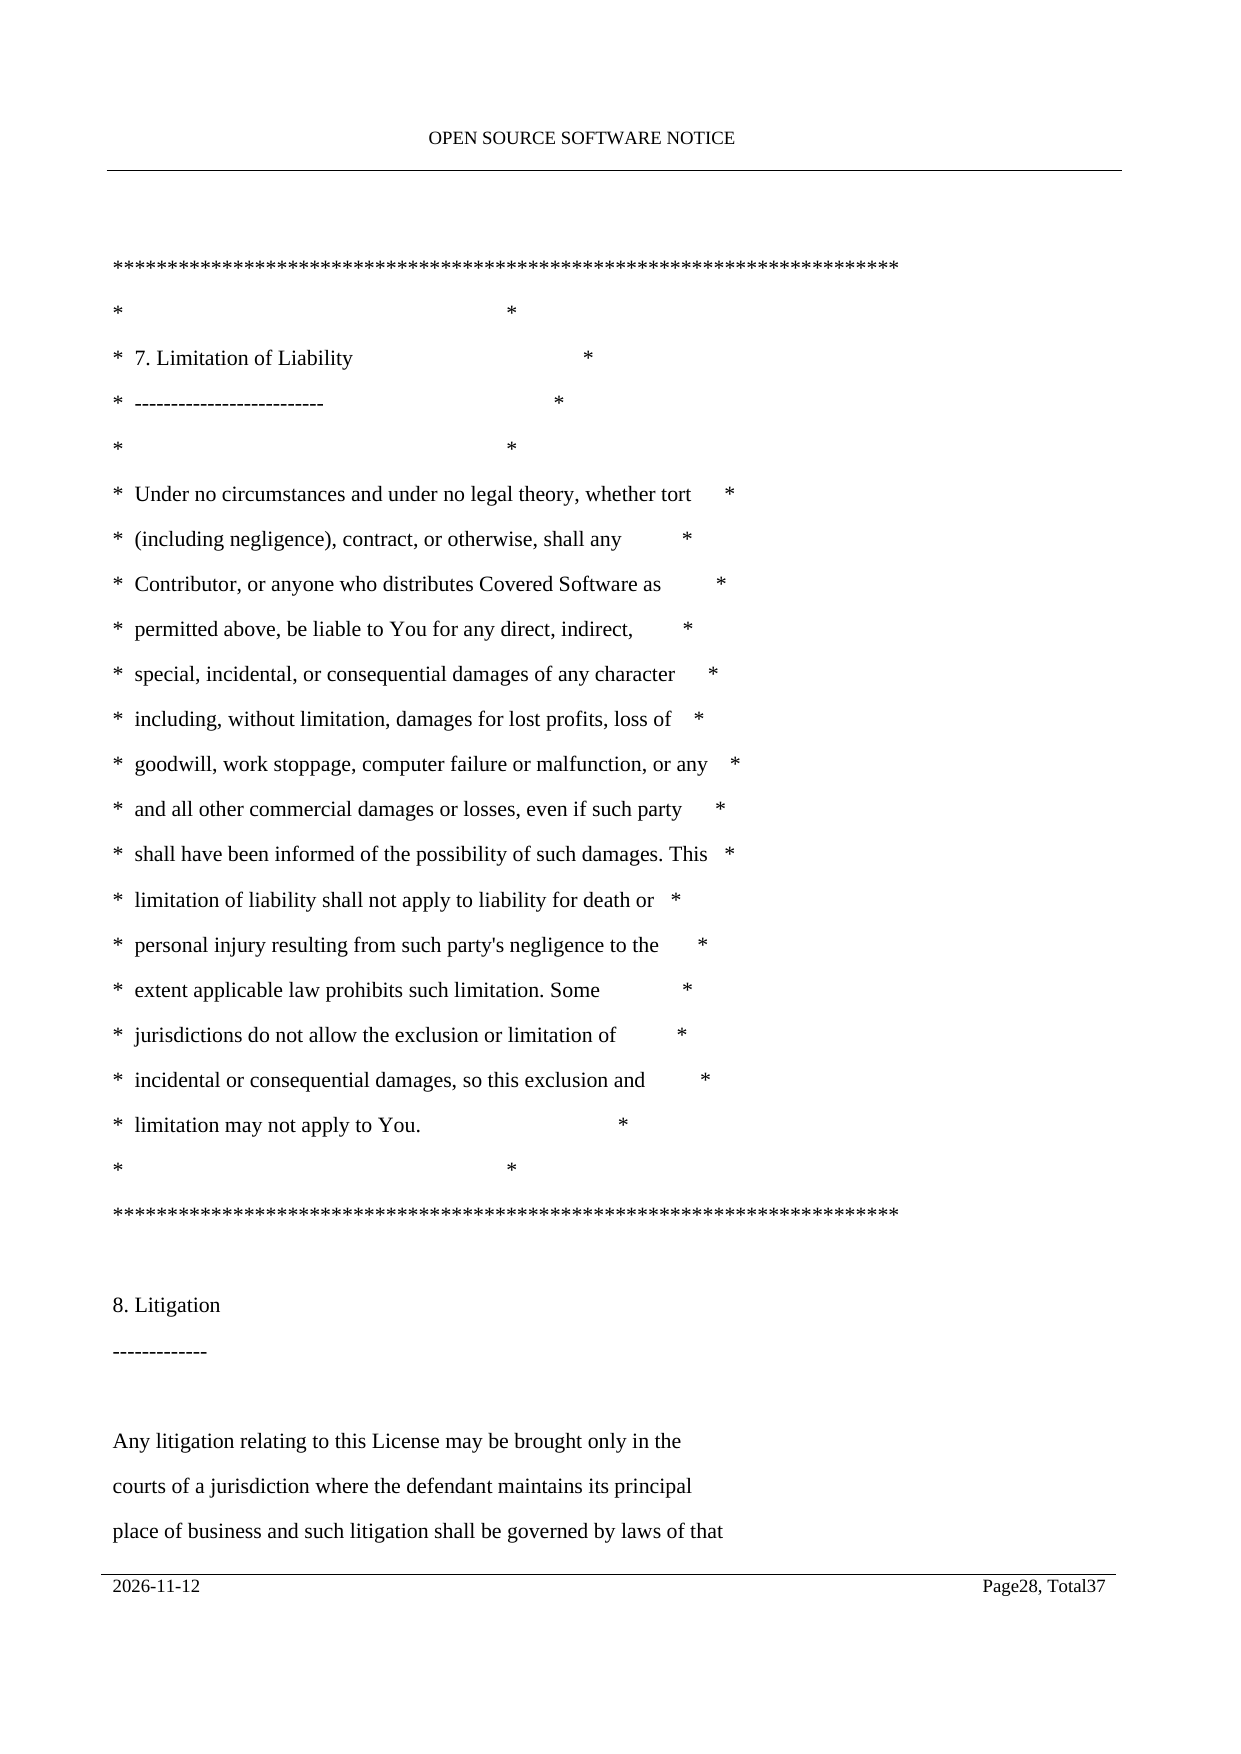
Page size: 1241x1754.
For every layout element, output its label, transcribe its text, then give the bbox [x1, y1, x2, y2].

text * including, without limitation, damages for lost profits, loss of * [112, 702, 1128, 735]
text * and all other commercial damages or losses, even if such party * [112, 793, 1128, 825]
text * jurisdictions do not allow the exclusion or limitation of * [112, 1018, 1128, 1051]
text * special, incidental, or consequential damages of any character * [112, 657, 1128, 690]
text * * [112, 297, 1128, 329]
text * shall have been informed of the possibility of such damages. This * [112, 838, 1128, 870]
text Any litigation relating to this License may be brought only in the [112, 1424, 1128, 1457]
text * (including negligence), contract, or otherwise, shall any * [112, 522, 1128, 554]
text * Under no circumstances and under no legal theory, whether tort * [112, 477, 1128, 509]
text * permitted above, be liable to You for any direct, indirect, * [112, 612, 1128, 645]
text * limitation may not apply to You. * [112, 1108, 1128, 1141]
text * personal injury resulting from such party's negligence to the * [112, 928, 1128, 961]
text * extent applicable law prohibits such limitation. Some * [112, 973, 1128, 1006]
text courts of a jurisdiction where the defendant maintains its principal [112, 1469, 1128, 1502]
text * * [112, 1153, 1128, 1186]
text ************************************************************************ [112, 1199, 1128, 1231]
text * -------------------------- * [112, 387, 1128, 419]
text * * [112, 432, 1128, 464]
text * limitation of liability shall not apply to liability for death or * [112, 883, 1128, 915]
text * incidental or consequential damages, so this exclusion and * [112, 1063, 1128, 1096]
text ------------- [112, 1334, 1128, 1366]
text * Contributor, or anyone who distributes Covered Software as * [112, 567, 1128, 600]
text place of business and such litigation shall be governed by laws of that [112, 1514, 1128, 1547]
text * goodwill, work stoppage, computer failure or malfunction, or any * [112, 748, 1128, 780]
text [112, 251, 1128, 284]
text * 7. Limitation of Liability * [112, 342, 1128, 374]
text 8. Litigation [112, 1289, 1128, 1321]
